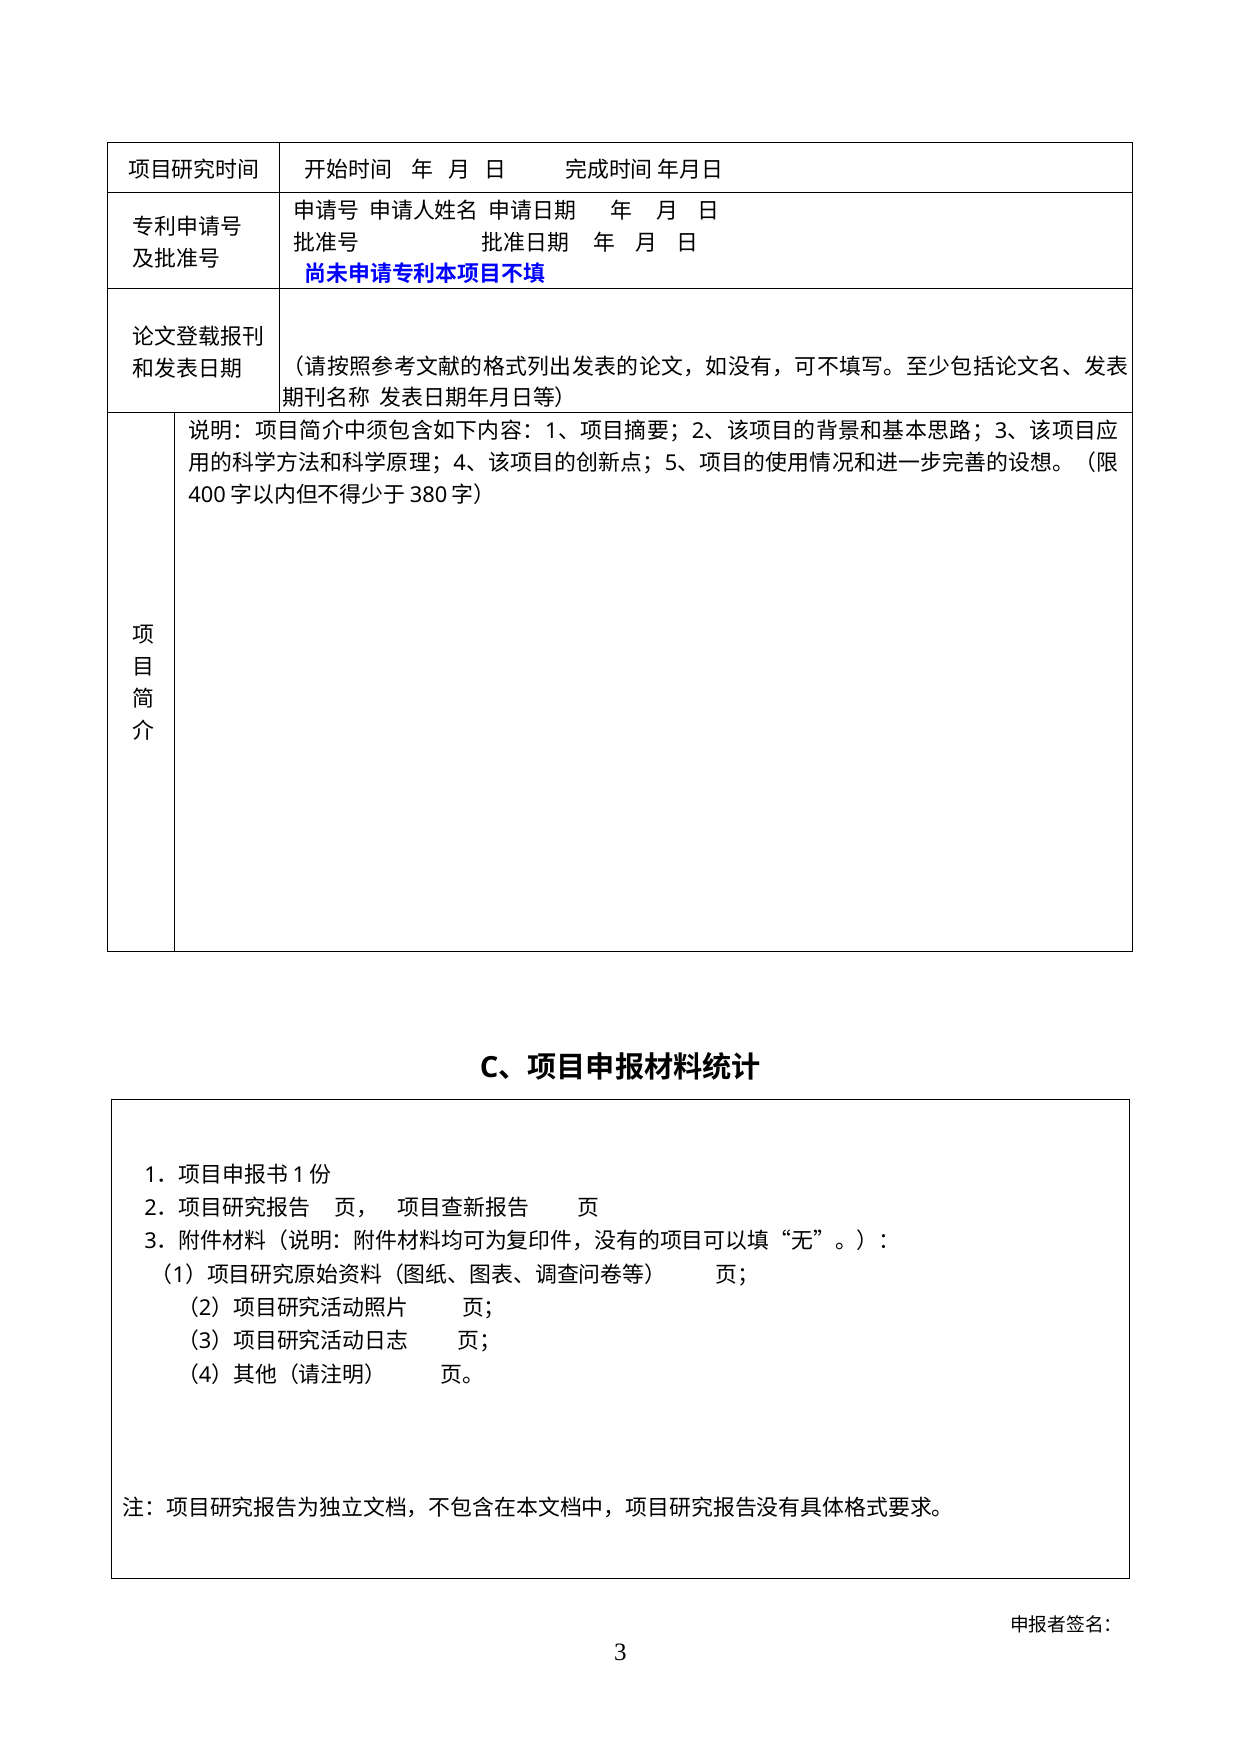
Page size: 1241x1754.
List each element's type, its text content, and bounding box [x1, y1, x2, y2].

table_header 开始时间 年 月 日 完成时间 年月日 [280, 143, 1132, 192]
table_cell 论文登载报刊 和发表日期 [108, 289, 279, 412]
table_cell 项 目 简 介 [108, 413, 174, 951]
table_header 1．项目申报书1份 2．项目研究报告 页， 项目查新报告 页 3．附件材料（说明：附件材料均可为复印件，没有的项目可以填“无”。）： （1）项目研究原始资料（图纸、图表、调查问卷等） 页； （2）项目研究活动照片 页； （3）项目研究活动日志 页； （4）其他（请注明） 页。 注：项目研究报告为独立文档，不包含在本文档中，项目研究报告没有具体格式要求。 [112, 1100, 1129, 1578]
text C、项目申报材料统计 [118, 1044, 1122, 1086]
table_header 项目研究时间 [108, 143, 279, 192]
table_cell 说明：项目简介中须包含如下内容：1、项目摘要；2、该项目的背景和基本思路；3、该项目应用的科学方法和科学原理；4、该项目的创新点；5、项目的使用情况和进一步完善的设想。（限400字以内但不得少于380字） [175, 413, 1132, 951]
table_cell 申请号 申请人姓名 申请日期 年 月 日 批准号 批准日期 年 月 日 尚未申请专利本项目不填 [280, 193, 1132, 288]
table_cell （请按照参考文献的格式列出发表的论文，如没有，可不填写。至少包括论文名、发表期刊名称 发表日期年月日等） [280, 289, 1132, 412]
table_cell 专利申请号 及批准号 [108, 193, 279, 288]
